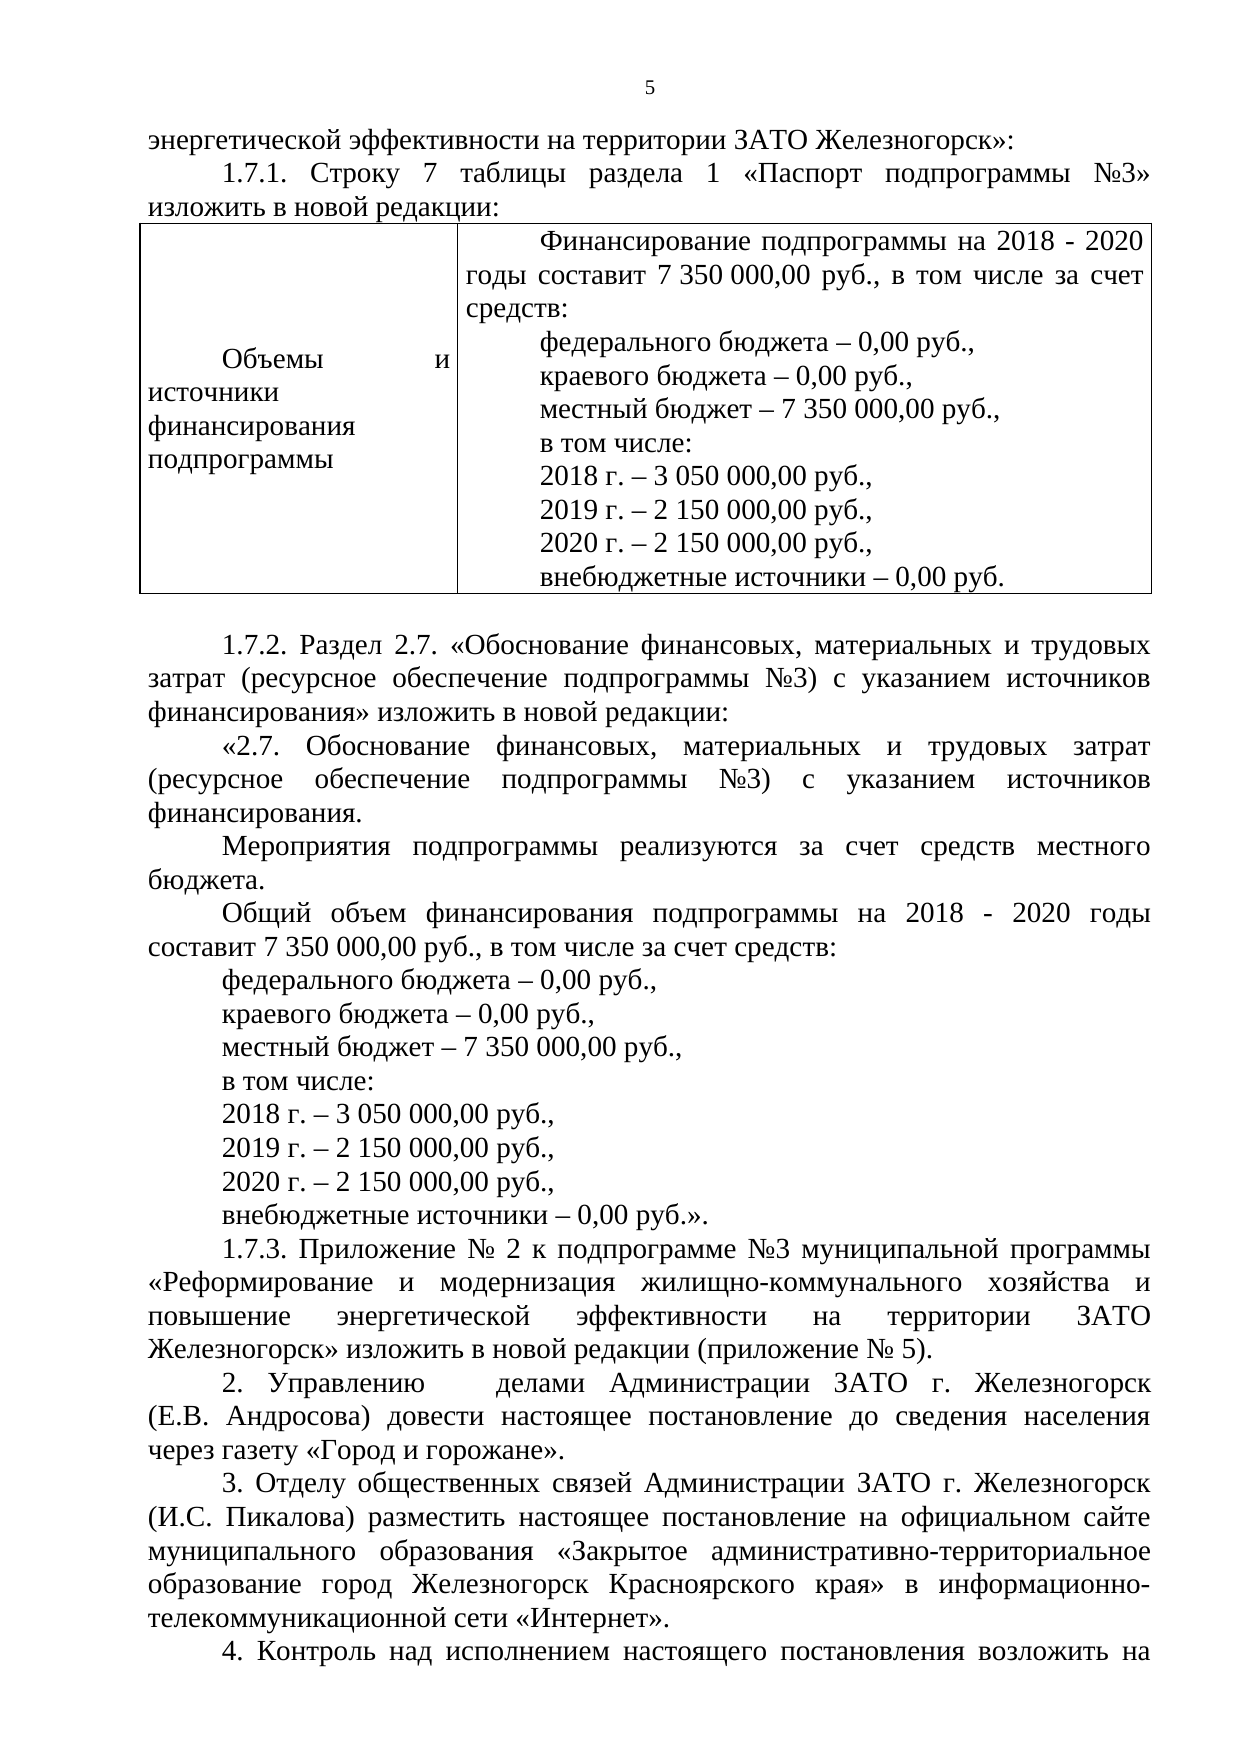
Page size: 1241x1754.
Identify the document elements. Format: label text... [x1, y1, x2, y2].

text 2018 г. – 3 050 000,00 руб., [148, 1097, 1152, 1130]
text 3. Отделу общественных связей Администрации ЗАТО г. Железногорск (И.С. Пикалова) разместить настоящее постановление на официальном сайте муниципального образования «Закрытое административно-территориальное образование город Железногорск Красноярского края» в информационно-телекоммуникационной сети «Интернет». [148, 1466, 1152, 1633]
text местный бюджет – 7 350 000,00 руб., [148, 1029, 1152, 1063]
table_header Объемы и источники финансирования подпрограммы [141, 224, 457, 592]
table_header Финансирование подпрограммы на 2018 - 2020 годы составит 7 350 000,00 руб., в том числе за счет средств: федерального бюджета – 0,00 руб., краевого бюджета – 0,00 руб., местный бюджет – 7 350 000,00 руб., в том числе: 2018 г. – 3 050 000,00 руб., 2019 г. – 2 150 000,00 руб., 2020 г. – 2 150 000,00 руб., внебюджетные источники – 0,00 руб. [458, 224, 1151, 592]
text 2019 г. – 2 150 000,00 руб., [148, 1130, 1152, 1164]
text 1.7.3. Приложение № 2 к подпрограмме №3 муниципальной программы «Реформирование и модернизация жилищно-коммунального хозяйства и повышение энергетической эффективности на территории ЗАТО Железногорск» изложить в новой редакции (приложение № 5). [148, 1231, 1152, 1365]
text Общий объем финансирования подпрограммы на 2018 - 2020 годы составит 7 350 000,00 руб., в том числе за счет средств: [148, 895, 1152, 962]
text «2.7. Обоснование финансовых, материальных и трудовых затрат (ресурсное обеспечение подпрограммы №3) с указанием источников финансирования. [148, 728, 1152, 828]
text 2. Управлению делами Администрации ЗАТО г. Железногорск (Е.В. Андросова) довести настоящее постановление до сведения населения через газету «Город и горожане». [148, 1365, 1152, 1466]
text Мероприятия подпрограммы реализуются за счет средств местного бюджета. [148, 828, 1152, 895]
text краевого бюджета – 0,00 руб., [148, 996, 1152, 1029]
text в том числе: [148, 1063, 1152, 1097]
text 2020 г. – 2 150 000,00 руб., [148, 1164, 1152, 1197]
text внебюджетные источники – 0,00 руб.». [148, 1197, 1152, 1231]
text федерального бюджета – 0,00 руб., [148, 962, 1152, 996]
text 1.7.1. Строку 7 таблицы раздела 1 «Паспорт подпрограммы №3» изложить в новой редакции: [148, 155, 1152, 222]
text 1.7.2. Раздел 2.7. «Обоснование финансовых, материальных и трудовых затрат (ресурсное обеспечение подпрограммы №3) с указанием источников финансирования» изложить в новой редакции: [148, 627, 1152, 728]
